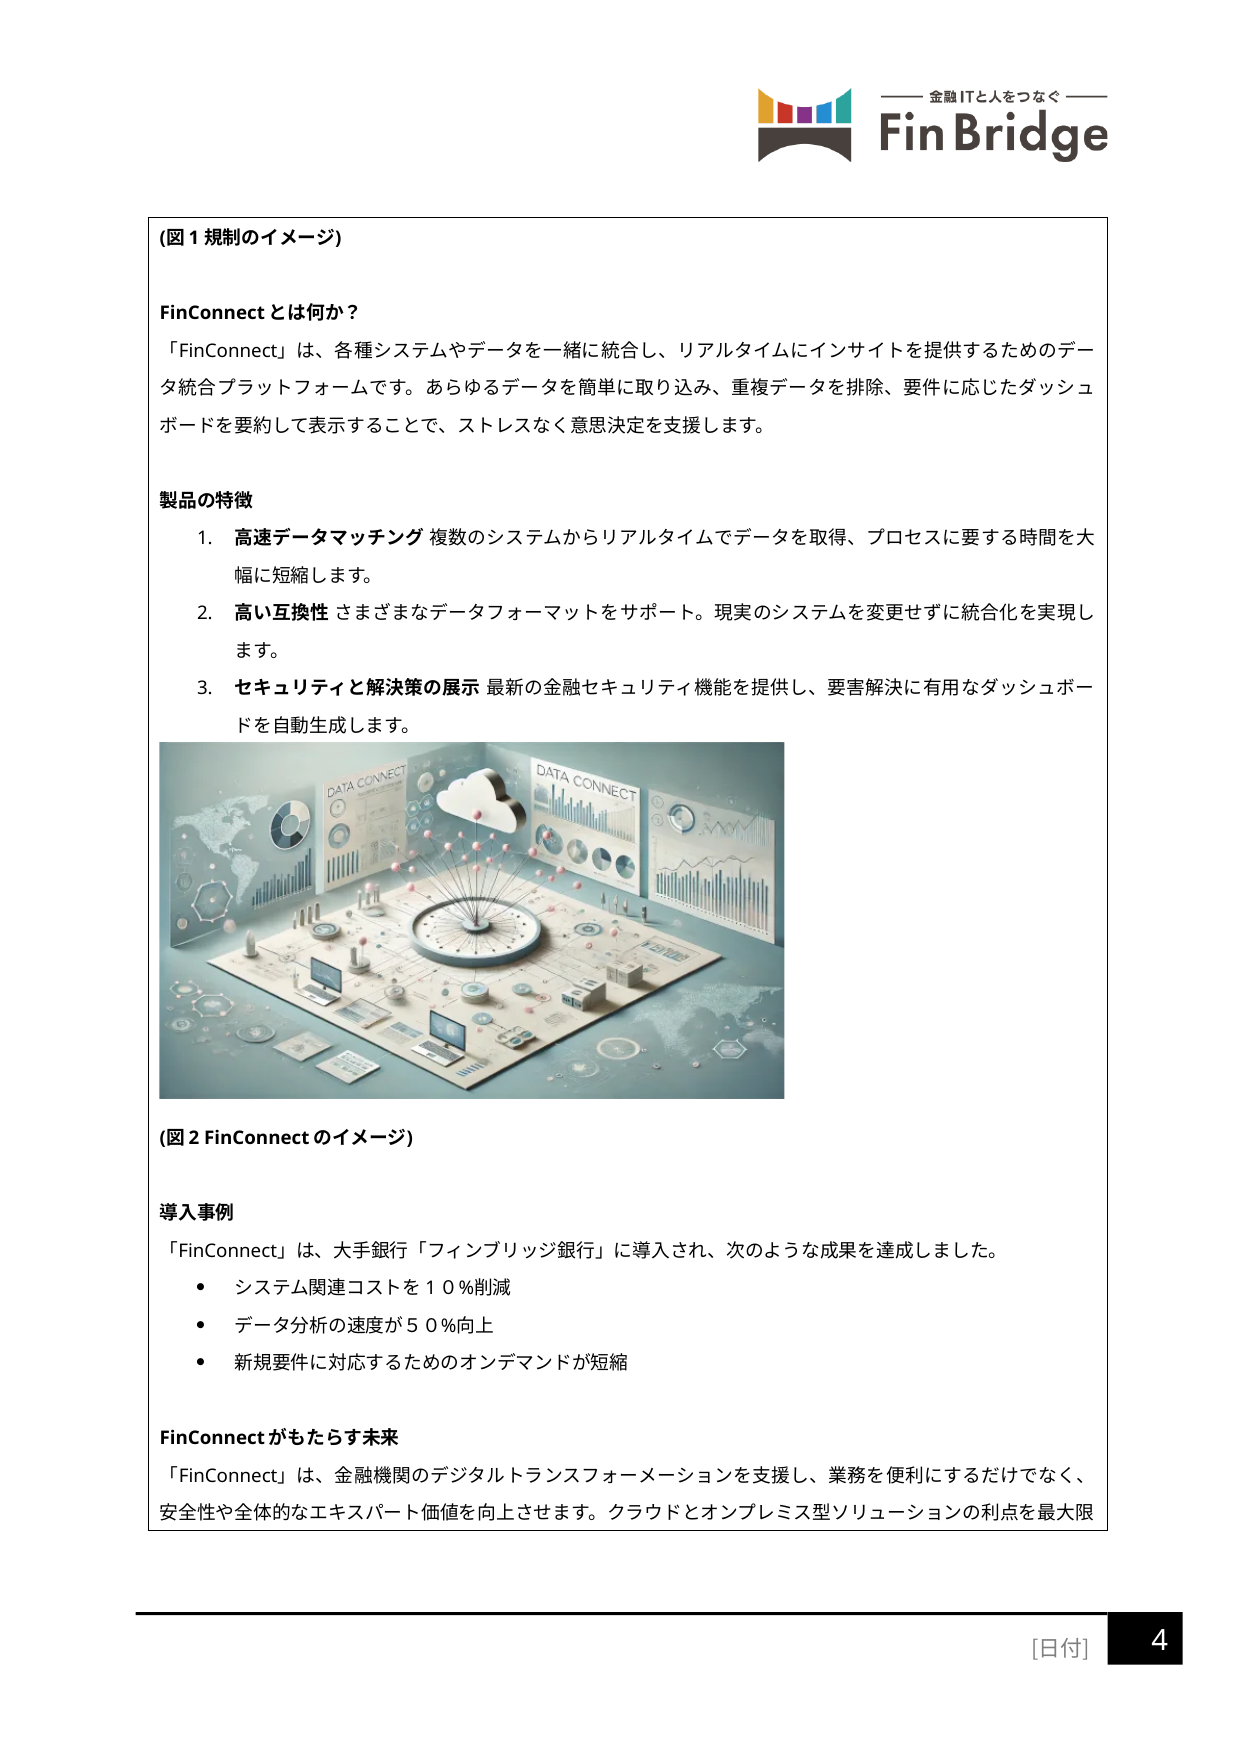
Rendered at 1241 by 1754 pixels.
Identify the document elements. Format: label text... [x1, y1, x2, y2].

picture [758, 88, 1108, 162]
picture [159, 742, 785, 1099]
